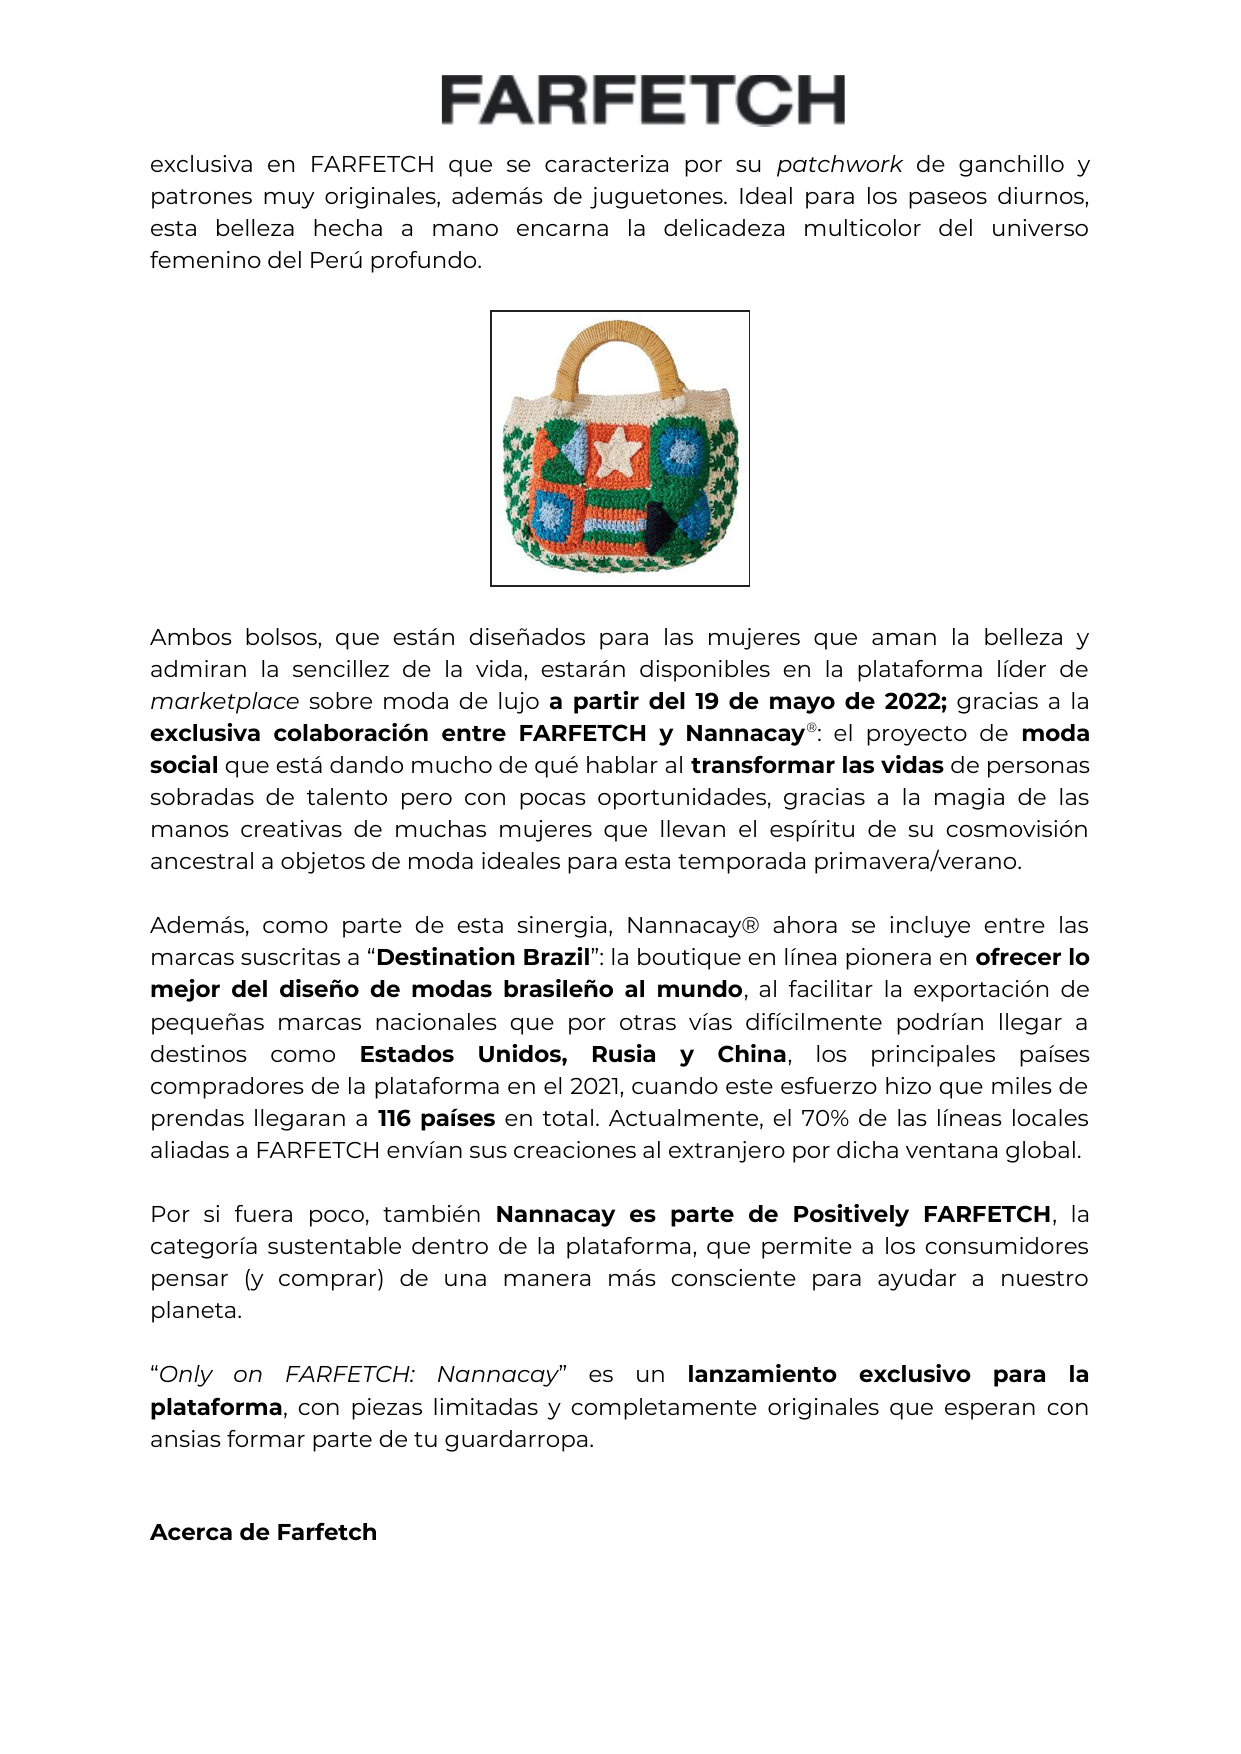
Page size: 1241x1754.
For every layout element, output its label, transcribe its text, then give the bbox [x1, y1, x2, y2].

picture [492, 312, 749, 585]
text Por si fuera poco, también Nannacay es parte de Positively FARFETCH, la categoría sustentable dentro de la plataforma, que permite a los consumidores pensar (y comprar) de una manera más consciente para ayudar a nuestro planeta. [150, 1200, 1090, 1324]
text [150, 150, 1090, 274]
text Además, como parte de esta sinergia, Nannacay® ahora se incluye entre las marcas suscritas a “Destination Brazil”: la boutique en línea pionera en ofrecer lo mejor del diseño de modas brasileño al mundo, al facilitar la exportación de pequeñas marcas nacionales que por otras vías difícilmente podrían llegar a destinos como Estados Unidos, Rusia y China, los principales países compradores de la plataforma en el 2021, cuando este esfuerzo hizo que miles de prendas llegaran a 116 países en total. Actualmente, el 70% de las líneas locales aliadas a FARFETCH envían sus creaciones al extranjero por dicha ventana global. [150, 911, 1090, 1164]
picture [441, 75, 845, 127]
text “Only on FARFETCH: Nannacay” es un lanzamiento exclusivo para la plataforma, con piezas limitadas y completamente originales que esperan con ansias formar parte de tu guardarropa. [150, 1361, 1090, 1453]
text Acerca de Farfetch [150, 1518, 1130, 1546]
text Ambos bolsos, que están diseñados para las mujeres que aman la belleza y admiran la sencillez de la vida, estarán disponibles en la plataforma líder de marketplace sobre moda de lujo a partir del 19 de mayo de 2022; gracias a la exclusiva colaboración entre FARFETCH y Nannacay®: el proyecto de moda social que está dando mucho de qué hablar al transformar las vidas de personas sobradas de talento pero con pocas oportunidades, gracias a la magia de las manos creativas de muchas mujeres que llevan el espíritu de su cosmovisión ancestral a objetos de moda ideales para esta temporada primavera/verano. [150, 623, 1090, 875]
